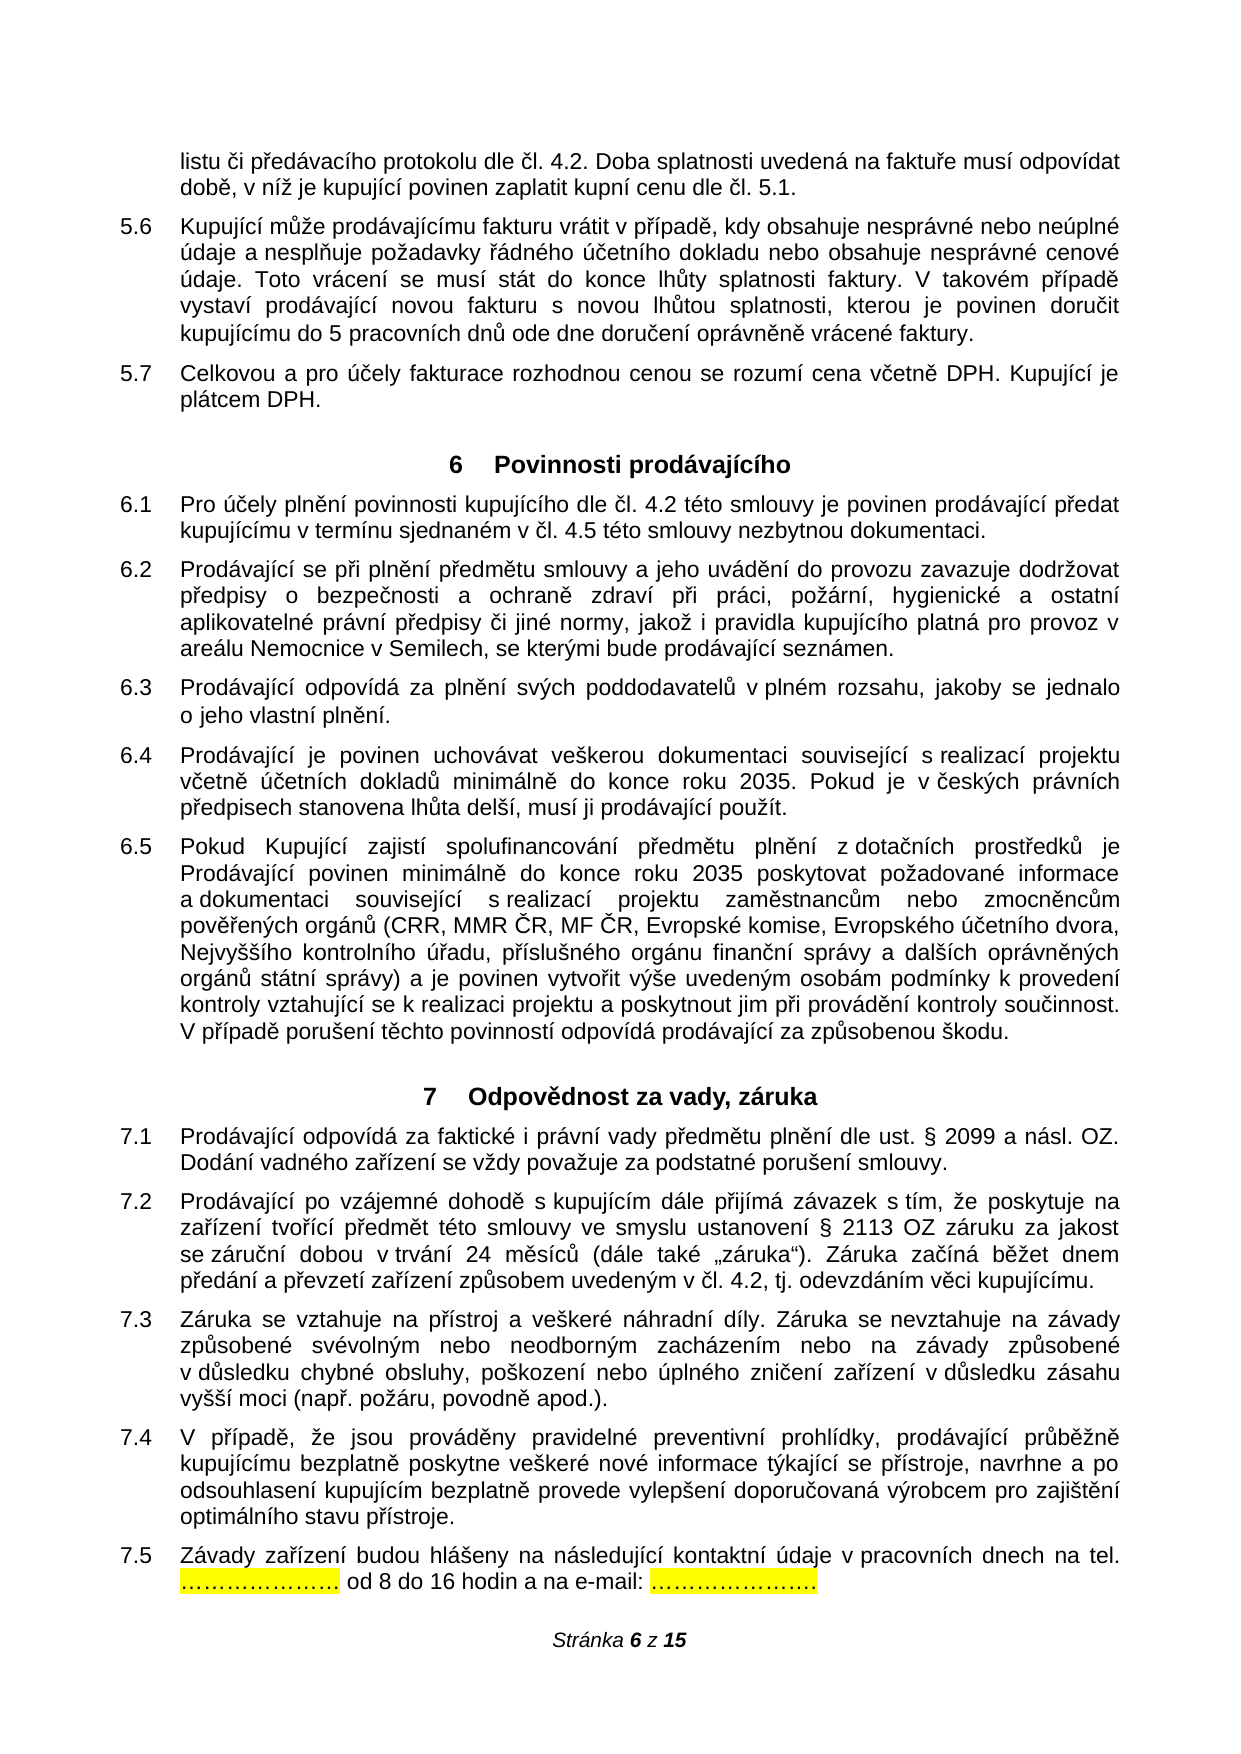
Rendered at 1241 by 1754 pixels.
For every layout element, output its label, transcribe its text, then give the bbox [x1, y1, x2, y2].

subtitle Závady zařízení budou hlášeny na následující kontaktní údaje v pracovních dnech na tel. ………………… od 8 do 16 hodin a na e-mail: …………………. [120, 1542, 1120, 1594]
subtitle Prodávající se při plnění předmětu smlouvy a jeho uvádění do provozu zavazuje dodržovat předpisy o bezpečnosti a ochraně zdraví při práci, požární, hygienické a ostatní aplikovatelné právní předpisy či jiné normy, jakož i pravidla kupujícího platná pro provoz v areálu Nemocnice v Semilech, se kterými bude prodávající seznámen. [120, 556, 1120, 662]
subtitle Pro účely plnění povinnosti kupujícího dle čl. 4.2 této smlouvy je povinen prodávající předat kupujícímu v termínu sjednaném v čl. 4.5 této smlouvy nezbytnou dokumentaci. [120, 491, 1120, 544]
subtitle Prodávající odpovídá za faktické i právní vady předmětu plnění dle ust. § 2099 a násl. OZ. Dodání vadného zařízení se vždy považuje za podstatné porušení smlouvy. [120, 1123, 1120, 1176]
subtitle Prodávající po vzájemné dohodě s kupujícím dále přijímá závazek s tím, že poskytuje na zařízení tvořící předmět této smlouvy ve smyslu ustanovení § 2113 OZ záruku za jakost se záruční dobou v trvání 24 měsíců (dále také „záruka“). Záruka začíná běžet dnem předání a převzetí zařízení způsobem uvedeným v čl. 4.2, tj. odevzdáním věci kupujícímu. [120, 1188, 1120, 1293]
subtitle Odpovědnost za vady, záruka [120, 1082, 1120, 1110]
subtitle Povinnosti prodávajícího [120, 450, 1120, 478]
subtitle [120, 148, 1120, 200]
subtitle Prodávající odpovídá za plnění svých poddodavatelů v plném rozsahu, jakoby se jednalo o jeho vlastní plnění. [120, 674, 1120, 729]
subtitle Prodávající je povinen uchovávat veškerou dokumentaci související s realizací projektu včetně účetních dokladů minimálně do konce roku 2035. Pokud je v českých právních předpisech stanovena lhůta delší, musí ji prodávající použít. [120, 742, 1120, 821]
subtitle Kupující může prodávajícímu fakturu vrátit v případě, kdy obsahuje nesprávné nebo neúplné údaje a nesplňuje požadavky řádného účetního dokladu nebo obsahuje nesprávné cenové údaje. Toto vrácení se musí stát do konce lhůty splatnosti faktury. V takovém případě vystaví prodávající novou fakturu s novou lhůtou splatnosti, kterou je povinen doručit kupujícímu do 5 pracovních dnů ode dne doručení oprávněně vrácené faktury. [120, 213, 1120, 347]
subtitle Celkovou a pro účely fakturace rozhodnou cenou se rozumí cena včetně DPH. Kupující je plátcem DPH. [120, 359, 1120, 412]
subtitle Záruka se vztahuje na přístroj a veškeré náhradní díly. Záruka se nevztahuje na závady způsobené svévolným nebo neodborným zacházením nebo na závady způsobené v důsledku chybné obsluhy, poškození nebo úplného zničení zařízení v důsledku zásahu vyšší moci (např. požáru, povodně apod.). [120, 1306, 1120, 1411]
subtitle V případě, že jsou prováděny pravidelné preventivní prohlídky, prodávající průběžně kupujícímu bezplatně poskytne veškeré nové informace týkající se přístroje, navrhne a po odsouhlasení kupujícím bezplatně provede vylepšení doporučovaná výrobcem pro zajištění optimálního stavu přístroje. [120, 1424, 1120, 1529]
subtitle Pokud Kupující zajistí spolufinancování předmětu plnění z dotačních prostředků je Prodávající povinen minimálně do konce roku 2035 poskytovat požadované informace a dokumentaci související s realizací projektu zaměstnancům nebo zmocněncům pověřených orgánů (CRR, MMR ČR, MF ČR, Evropské komise, Evropského účetního dvora, Nejvyššího kontrolního úřadu, příslušného orgánu finanční správy a dalších oprávněných orgánů státní správy) a je povinen vytvořit výše uvedeným osobám podmínky k provedení kontroly vztahující se k realizaci projektu a poskytnout jim při provádění kontroly součinnost. V případě porušení těchto povinností odpovídá prodávající za způsobenou škodu. [120, 833, 1120, 1044]
